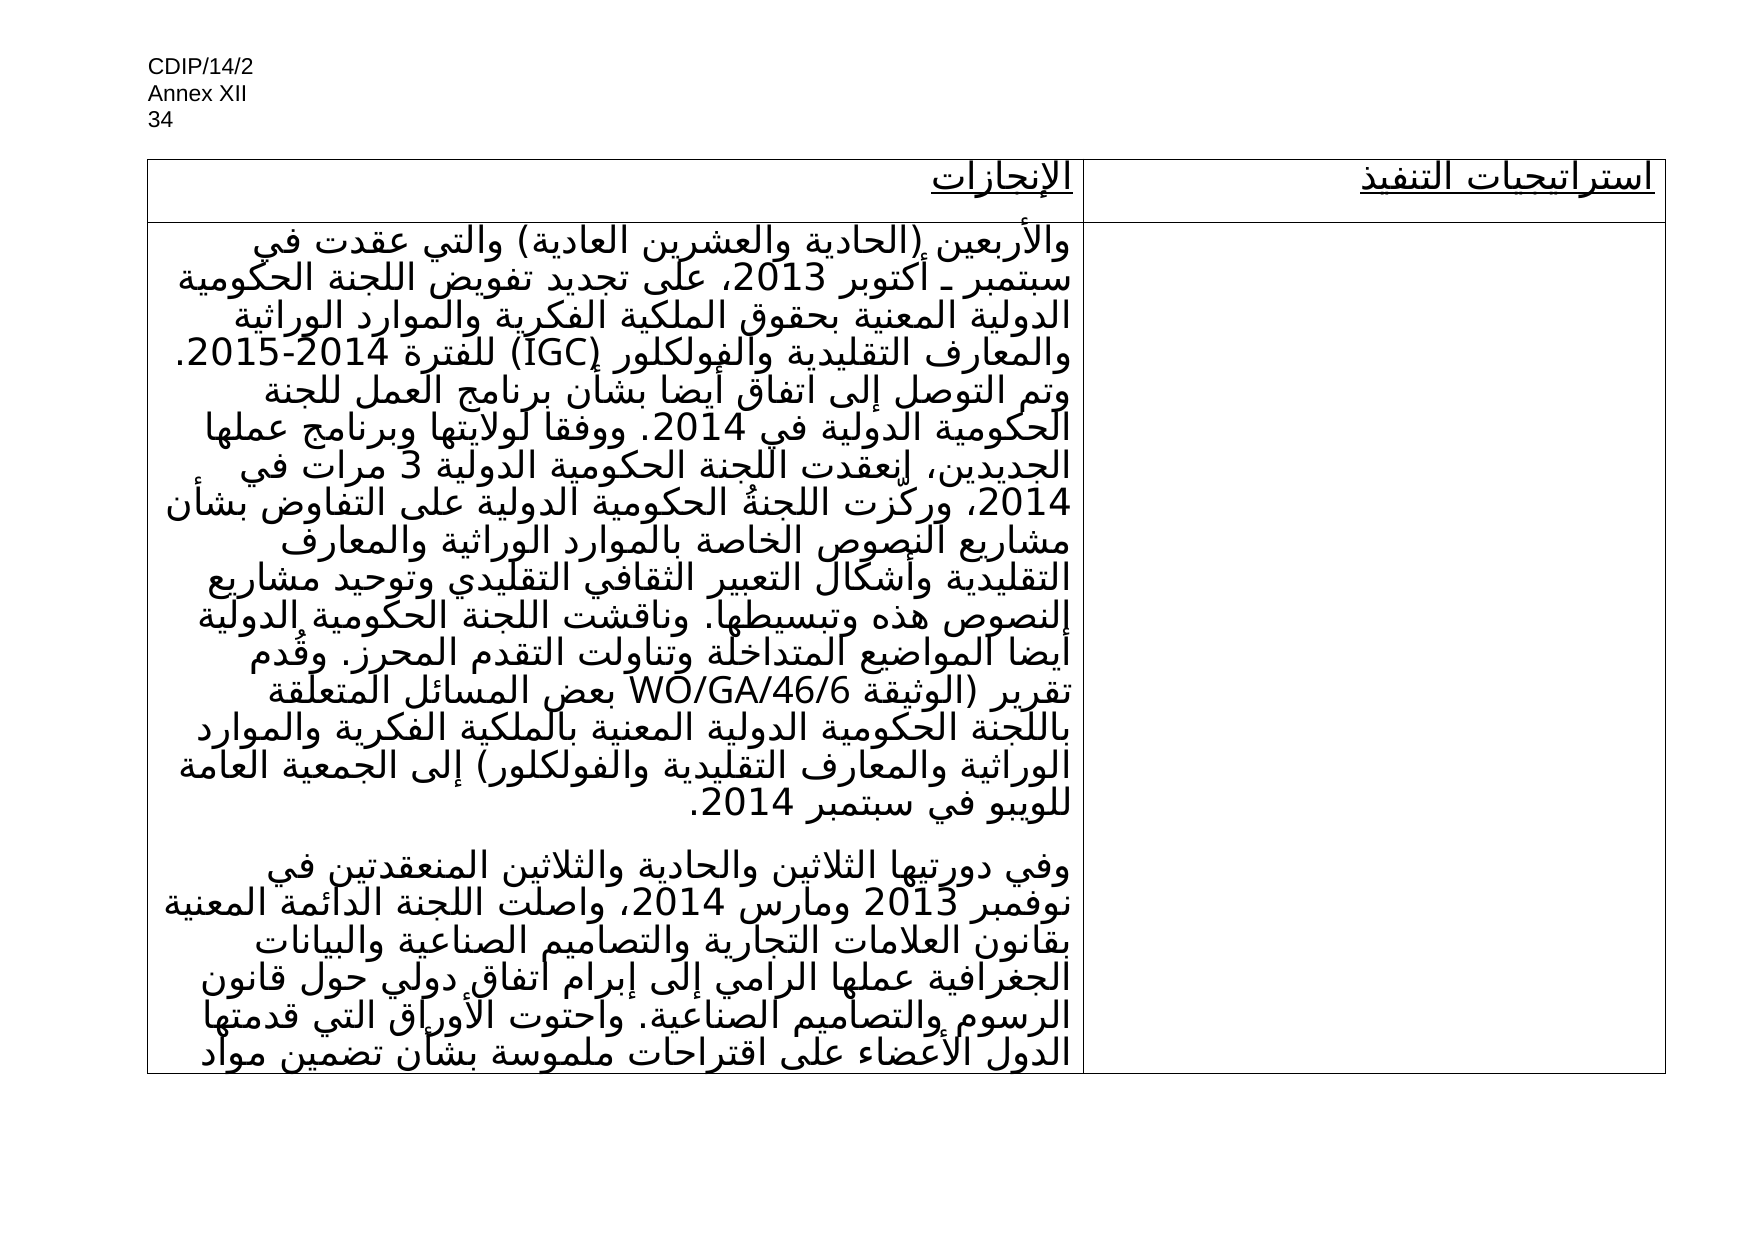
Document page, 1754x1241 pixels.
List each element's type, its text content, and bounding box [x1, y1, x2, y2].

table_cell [1084, 223, 1665, 1073]
table_header استراتيجيات التنفيذ [1084, 160, 1665, 222]
table_header الإنجازات [148, 160, 1083, 222]
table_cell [148, 223, 1083, 1073]
